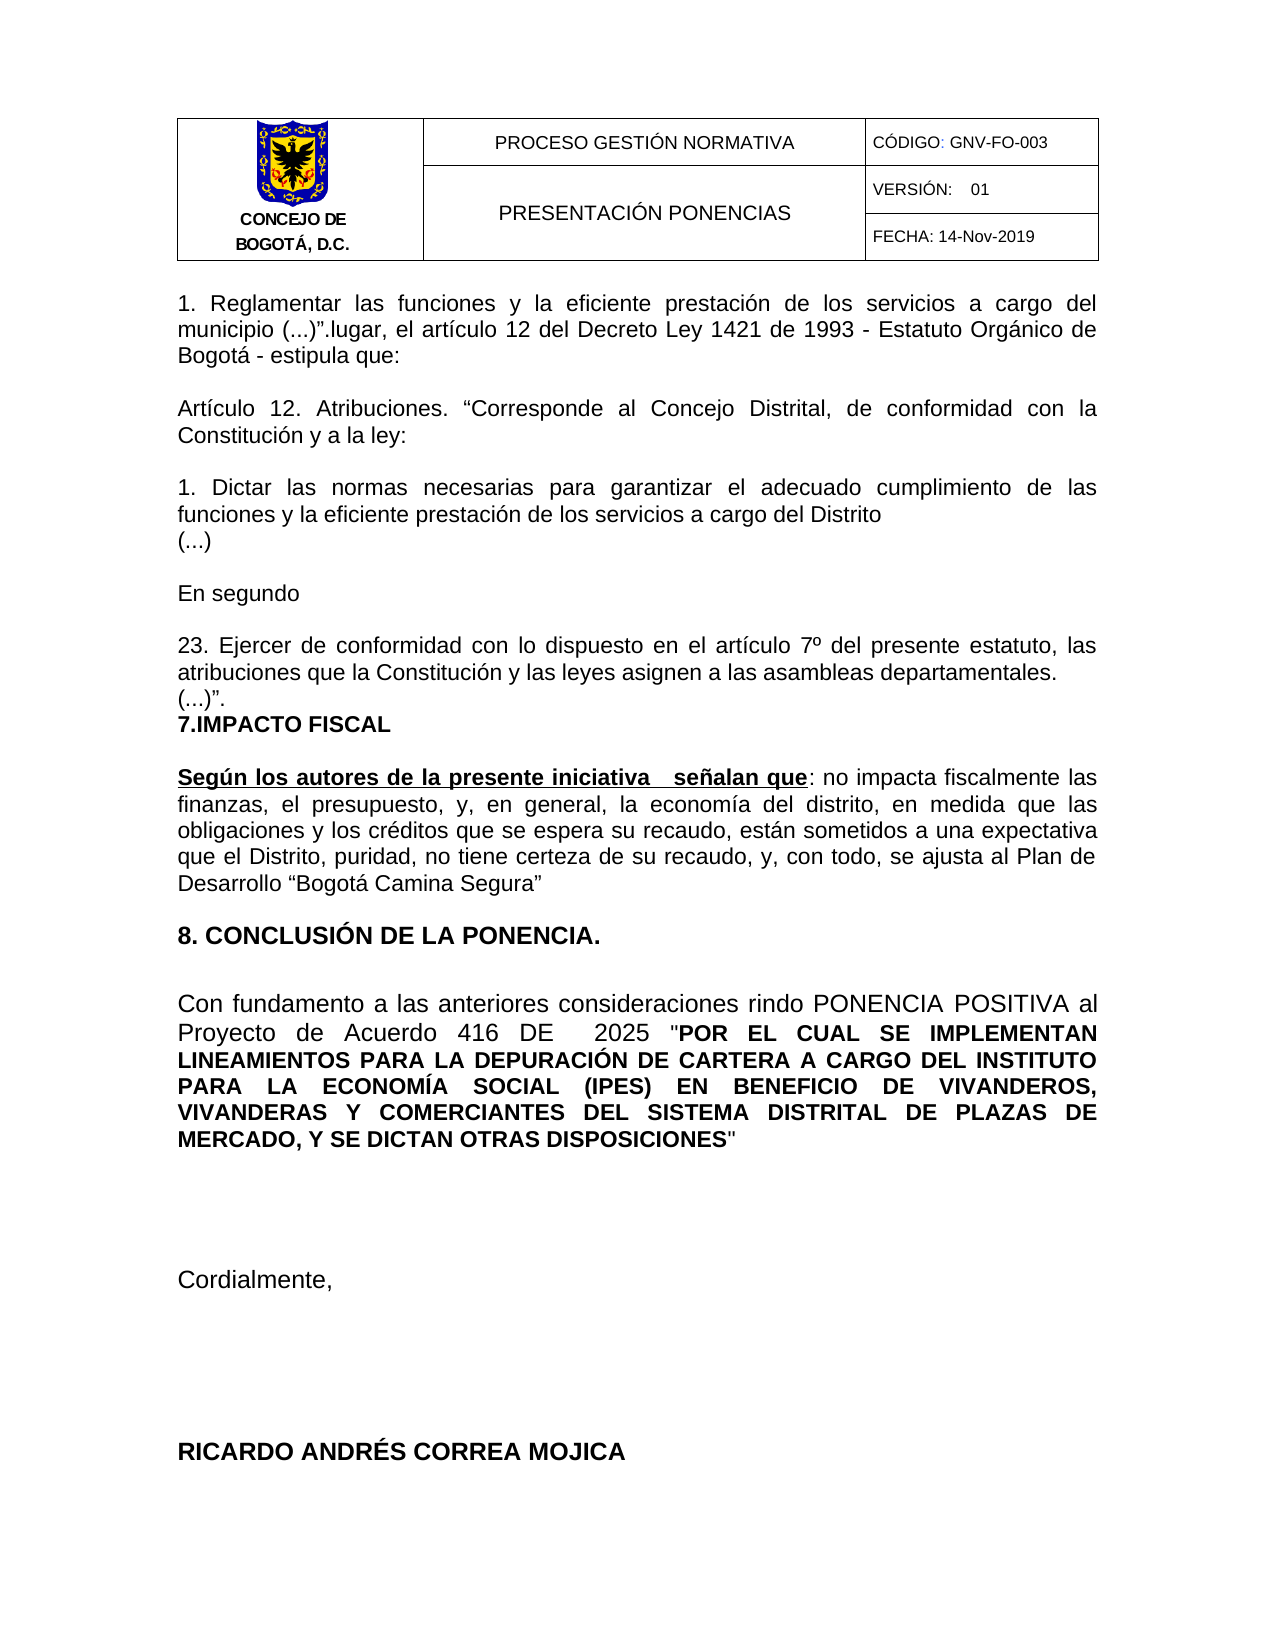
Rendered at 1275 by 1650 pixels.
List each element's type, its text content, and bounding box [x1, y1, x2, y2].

text En segundo [177, 580, 1098, 606]
text Cordialmente, [177, 1264, 1098, 1293]
text 7.IMPACTO FISCAL [177, 711, 1098, 738]
text (...) [177, 527, 1098, 553]
text 23. Ejercer de conformidad con lo dispuesto en el artículo 7º del presente estatuto, las atribuciones que la Constitución y las leyes asignen a las asambleas departamentales. [177, 632, 1098, 685]
text Artículo 12. Atribuciones. “Corresponde al Concejo Distrital, de conformidad con la Constitución y a la ley: [177, 395, 1098, 448]
text RICARDO ANDRÉS CORREA MOJICA [177, 1437, 1098, 1466]
text 8. CONCLUSIÓN DE LA PONENCIA. [177, 921, 1098, 950]
text Según los autores de la presente iniciativa señalan que: no impacta fiscalmente las finanzas, el presupuesto, y, en general, la economía del distrito, en medida que las obligaciones y los créditos que se espera su recaudo, están sometidos a una expectativa que el Distrito, puridad, no tiene certeza de su recaudo, y, con todo, se ajusta al Plan de Desarrollo “Bogotá Camina Segura” [177, 764, 1098, 896]
text 1. Reglamentar las funciones y la eficiente prestación de los servicios a cargo del municipio (...)”.lugar, el artículo 12 del Decreto Ley 1421 de 1993 - Estatuto Orgánico de Bogotá - estipula que: [177, 290, 1098, 369]
text 1. Dictar las normas necesarias para garantizar el adecuado cumplimiento de las funciones y la eficiente prestación de los servicios a cargo del Distrito [177, 474, 1098, 527]
text (...)”. [177, 685, 1098, 711]
text Con fundamento a las anteriores consideraciones rindo PONENCIA POSITIVA al Proyecto de Acuerdo 416 DE 2025 "POR EL CUAL SE IMPLEMENTAN LINEAMIENTOS PARA LA DEPURACIÓN DE CARTERA A CARGO DEL INSTITUTO PARA LA ECONOMÍA SOCIAL (IPES) EN BENEFICIO DE VIVANDEROS, VIVANDERAS Y COMERCIANTES DEL SISTEMA DISTRITAL DE PLAZAS DE MERCADO, Y SE DICTAN OTRAS DISPOSICIONES" [177, 989, 1098, 1152]
